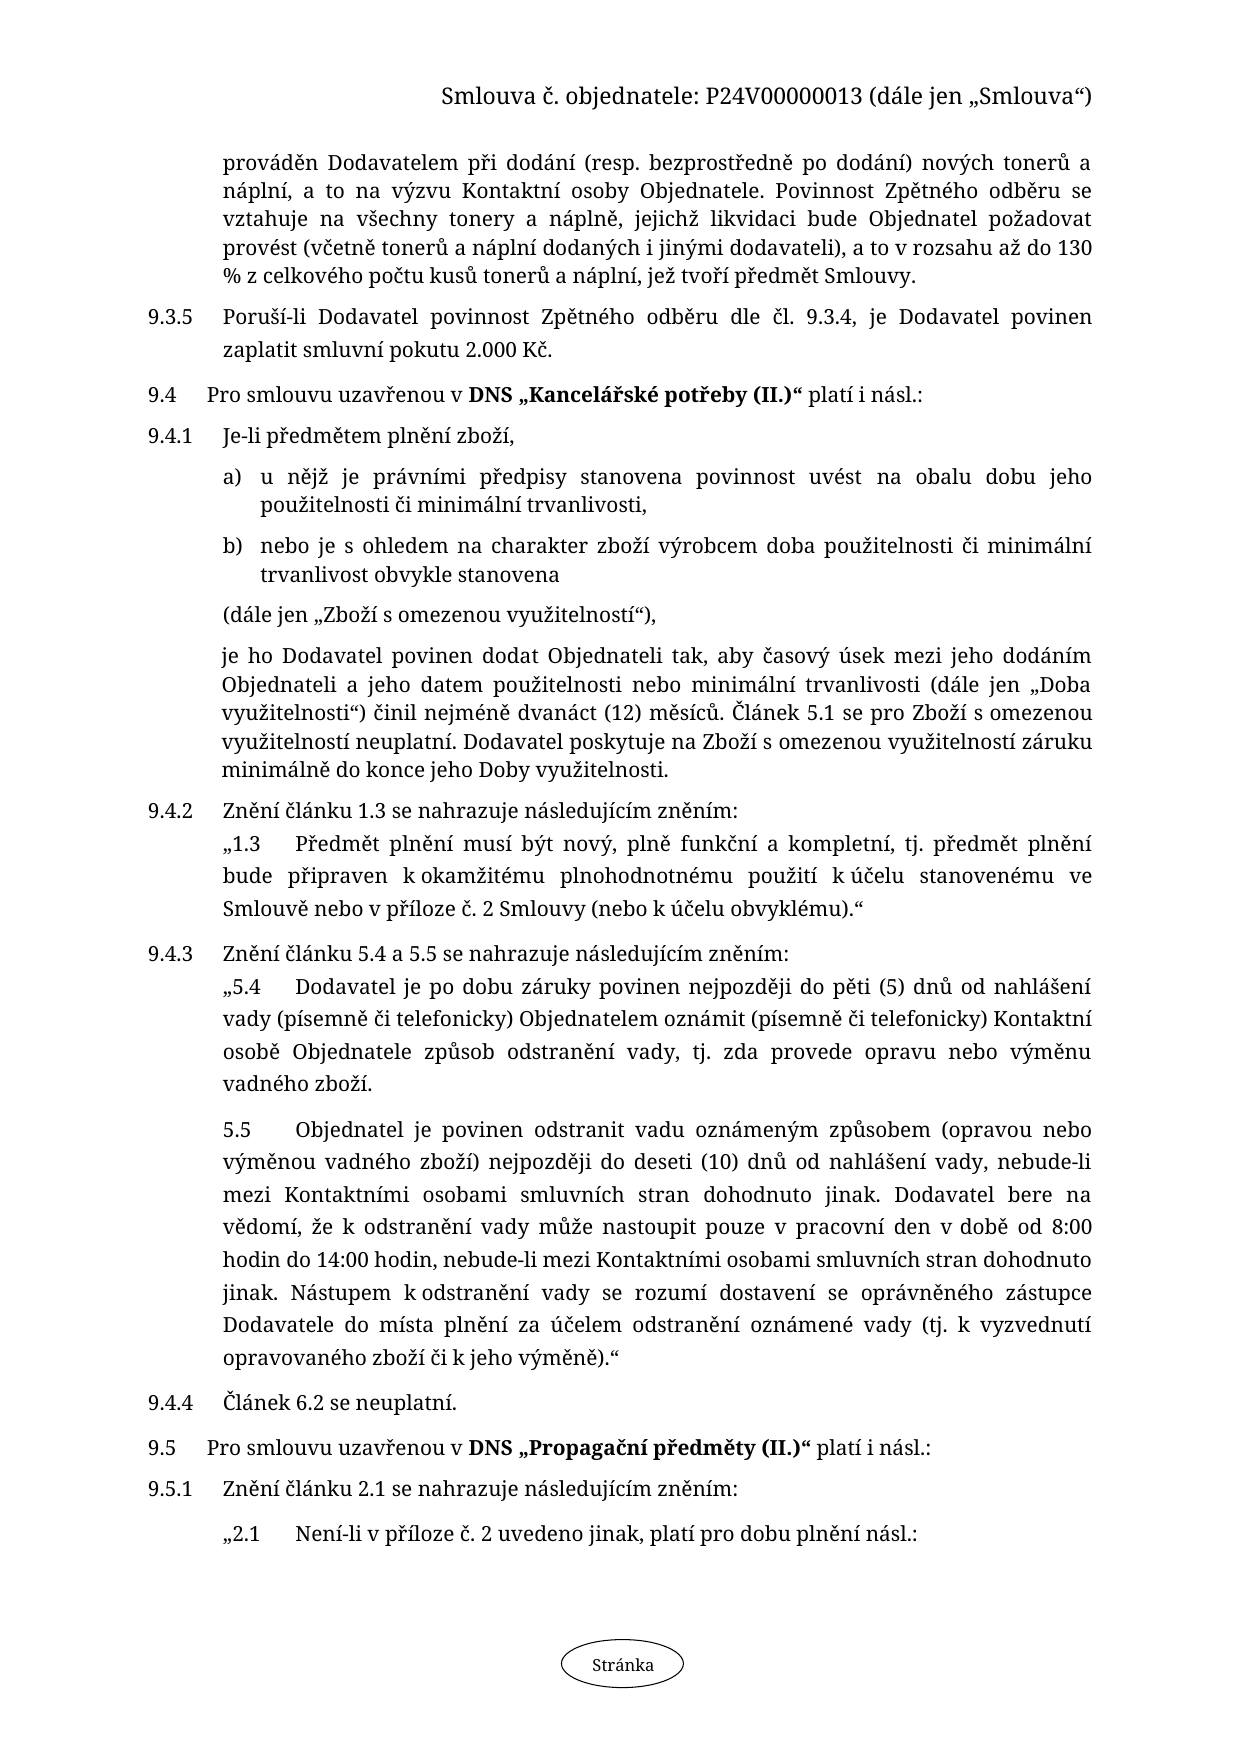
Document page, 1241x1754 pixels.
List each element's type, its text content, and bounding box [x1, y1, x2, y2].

list Článek 6.2 se neuplatní. [148, 1388, 1093, 1416]
list „1.3 Předmět plnění musí být nový, plně funkční a kompletní, tj. předmět plnění bude připraven k okamžitému plnohodnotnému použití k účelu stanovenému ve Smlouvě nebo v příloze č. 2 Smlouvy (nebo k účelu obvyklému).“ [223, 829, 1093, 922]
list 5.5 Objednatel je povinen odstranit vadu oznámeným způsobem (opravou nebo výměnou vadného zboží) nejpozději do deseti (10) dnů od nahlášení vady, nebude-li mezi Kontaktními osobami smluvních stran dohodnuto jinak. Dodavatel bere na vědomí, že k odstranění vady může nastoupit pouze v pracovní den v době od 8:00 hodin do 14:00 hodin, nebude-li mezi Kontaktními osobami smluvních stran dohodnuto jinak. Nástupem k odstranění vady se rozumí dostavení se oprávněného zástupce Dodavatele do místa plnění za účelem odstranění oznámené vady (tj. k vyzvednutí opravovaného zboží či k jeho výměně).“ [223, 1115, 1093, 1371]
list Pro smlouvu uzavřenou v DNS „Propagační předměty (II.)“ platí i násl.: [148, 1433, 1093, 1462]
text je ho Dodavatel povinen dodat Objednateli tak, aby časový úsek mezi jeho dodáním Objednateli a jeho datem použitelnosti nebo minimální trvanlivosti (dále jen „Doba využitelnosti“) činil nejméně dvanáct (12) měsíců. Článek 5.1 se pro Zboží s omezenou využitelností neuplatní. Dodavatel poskytuje na Zboží s omezenou využitelností záruku minimálně do konce jeho Doby využitelnosti. [221, 642, 1093, 784]
list Je-li předmětem plnění zboží, [148, 421, 1093, 449]
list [148, 148, 1093, 290]
list Pro smlouvu uzavřenou v DNS „Kancelářské potřeby (II.)“ platí i násl.: [148, 380, 1093, 408]
list Znění článku 1.3 se nahrazuje následujícím zněním: [148, 796, 1093, 825]
list Znění článku 2.1 se nahrazuje následujícím zněním: [148, 1474, 1093, 1502]
list nebo je s ohledem na charakter zboží výrobcem doba použitelnosti či minimální trvanlivost obvykle stanovena [223, 531, 1093, 588]
list Poruší-li Dodavatel povinnost Zpětného odběru dle čl. 9.3.4, je Dodavatel povinen zaplatit smluvní pokutu 2.000 Kč. [148, 302, 1093, 363]
text (dále jen „Zboží s omezenou využitelností“), [223, 601, 1093, 629]
list Znění článku 5.4 a 5.5 se nahrazuje následujícím zněním: [148, 939, 1093, 968]
list u nějž je právními předpisy stanovena povinnost uvést na obalu dobu jeho použitelnosti či minimální trvanlivosti, [223, 462, 1093, 519]
list „5.4 Dodavatel je po dobu záruky povinen nejpozději do pěti (5) dnů od nahlášení vady (písemně či telefonicky) Objednatelem oznámit (písemně či telefonicky) Kontaktní osobě Objednatele způsob odstranění vady, tj. zda provede opravu nebo výměnu vadného zboží. [223, 972, 1093, 1098]
list „2.1 Není-li v příloze č. 2 uvedeno jinak, platí pro dobu plnění násl.: [223, 1519, 1093, 1548]
